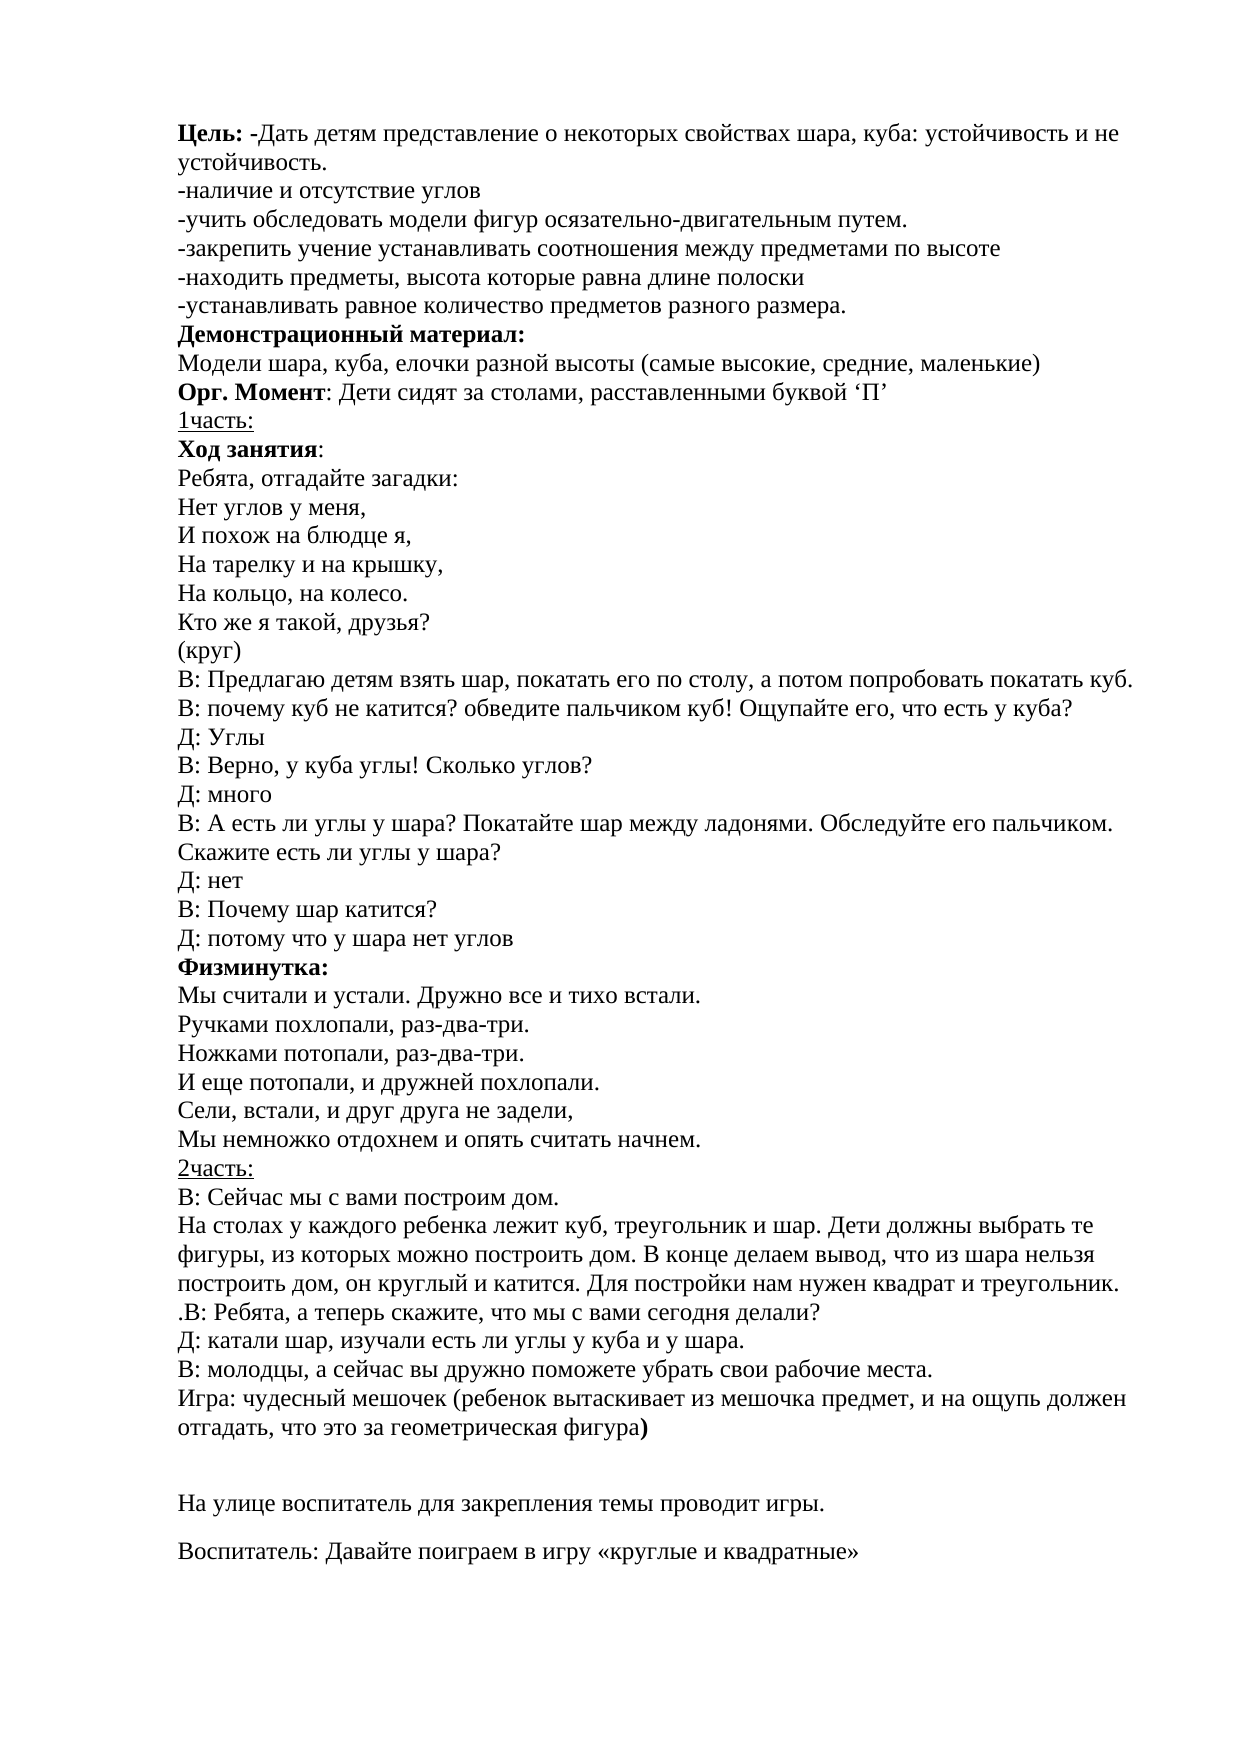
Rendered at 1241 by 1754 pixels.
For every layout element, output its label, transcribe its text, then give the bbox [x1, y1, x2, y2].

text 1часть: [177, 406, 1152, 434]
text Мы немножко отдохнем и опять считать начнем. [177, 1124, 1152, 1153]
text Ручками похлопали, раз-два-три. [177, 1009, 1152, 1038]
text В: Верно, у куба углы! Сколько углов? [177, 751, 1152, 779]
text Модели шара, куба, елочки разной высоты (самые высокие, средние, маленькие) [177, 348, 1152, 377]
text На кольцо, на колесо. [177, 578, 1152, 607]
text Демонстрационный материал: [177, 319, 1152, 348]
text В: почему куб не катится? обведите пальчиком куб! Ощупайте его, что есть у куба? [177, 693, 1152, 722]
text .В: Ребята, а теперь скажите, что мы с вами сегодня делали? [177, 1297, 1152, 1326]
text Кто же я такой, друзья? [177, 607, 1152, 636]
text В: Сейчас мы с вами построим дом. [177, 1182, 1152, 1211]
text Д: нет [177, 866, 1152, 894]
text И еще потопали, и дружней похлопали. [177, 1067, 1152, 1096]
text Орг. Момент: Дети сидят за столами, расставленными буквой ‘П’ [177, 377, 1152, 406]
text -устанавливать равное количество предметов разного размера. [177, 291, 1152, 319]
text -закрепить учение устанавливать соотношения между предметами по высоте [177, 233, 1152, 262]
text Цель: -Дать детям представление о некоторых свойствах шара, куба: устойчивость и не устойчивость. [177, 118, 1152, 176]
text Д: Углы [177, 722, 1152, 751]
text Д: много [177, 779, 1152, 808]
text В: Почему шар катится? [177, 894, 1152, 923]
text В: А есть ли углы у шара? Покатайте шар между ладонями. Обследуйте его пальчиком. Скажите есть ли углы у шара? [177, 808, 1152, 866]
text Ход занятия: [177, 434, 1152, 463]
text Д: потому что у шара нет углов [177, 923, 1152, 952]
text В: Предлагаю детям взять шар, покатать его по столу, а потом попробовать покатать куб. [177, 664, 1152, 693]
text -учить обследовать модели фигур осязательно-двигательным путем. [177, 204, 1152, 233]
text Мы считали и устали. Дружно все и тихо встали. [177, 981, 1152, 1009]
text На улице воспитатель для закрепления темы проводит игры. [177, 1488, 1152, 1517]
text 2часть: [177, 1153, 1152, 1182]
text И похож на блюдце я, [177, 521, 1152, 549]
text Ребята, отгадайте загадки: [177, 463, 1152, 492]
text -наличие и отсутствие углов [177, 176, 1152, 204]
text Нет углов у меня, [177, 492, 1152, 521]
text Сели, встали, и друг друга не задели, [177, 1096, 1152, 1124]
text -находить предметы, высота которые равна длине полоски [177, 262, 1152, 291]
text Ножками потопали, раз-два-три. [177, 1038, 1152, 1067]
text На тарелку и на крышку, [177, 549, 1152, 578]
text В: молодцы, а сейчас вы дружно поможете убрать свои рабочие места. [177, 1354, 1152, 1383]
text (круг) [177, 636, 1152, 664]
text Д: катали шар, изучали есть ли углы у куба и у шара. [177, 1326, 1152, 1354]
text Игра: чудесный мешочек (ребенок вытаскивает из мешочка предмет, и на ощупь должен отгадать, что это за геометрическая фигура) [177, 1383, 1152, 1441]
text На столах у каждого ребенка лежит куб, треугольник и шар. Дети должны выбрать те фигуры, из которых можно построить дом. В конце делаем вывод, что из шара нельзя построить дом, он круглый и катится. Для постройки нам нужен квадрат и треугольник. [177, 1211, 1152, 1297]
text Воспитатель: Давайте поиграем в игру «круглые и квадратные» [177, 1536, 1152, 1565]
text Физминутка: [177, 952, 1152, 981]
